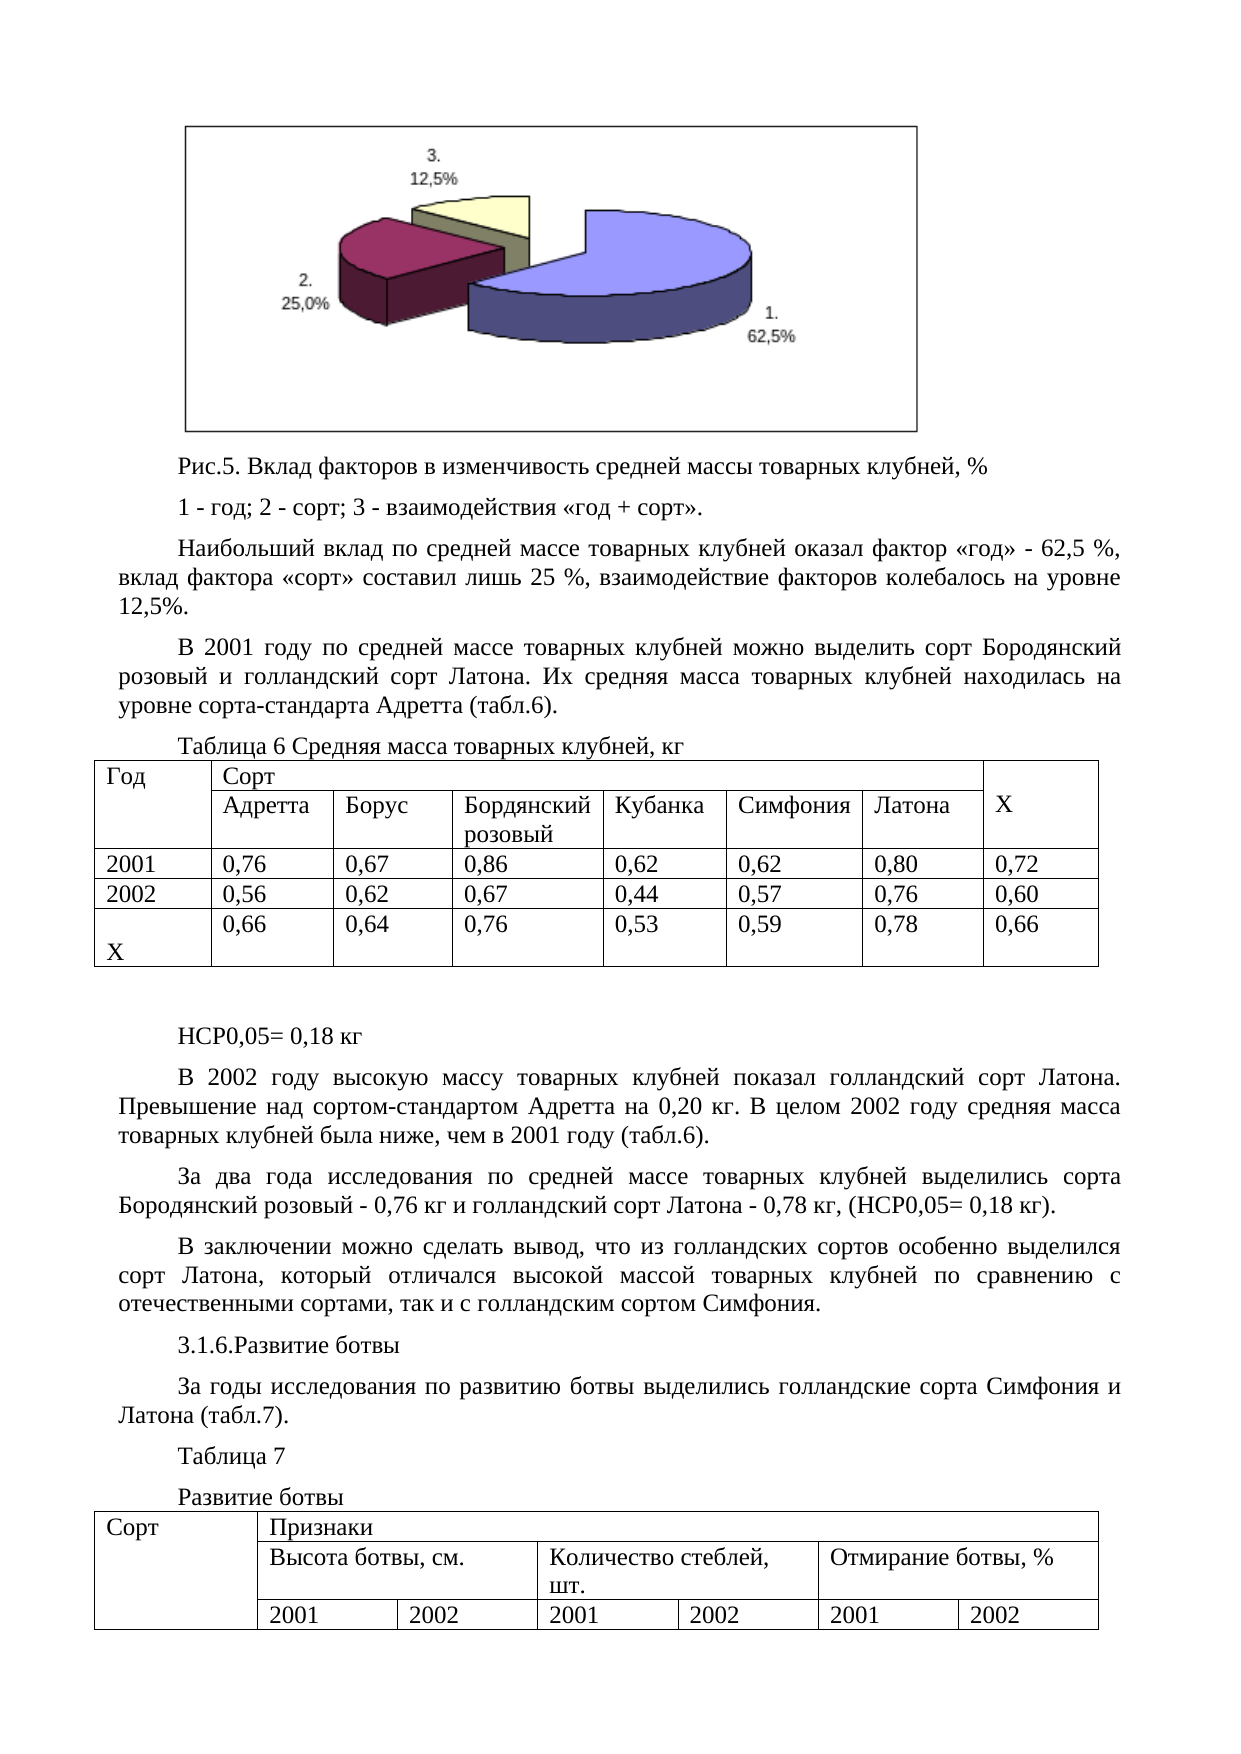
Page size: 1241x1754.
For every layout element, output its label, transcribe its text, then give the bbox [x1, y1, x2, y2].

text Таблица 7 [118, 1441, 1122, 1470]
text За два года исследования по средней массе товарных клубней выделились сорта Бородянский розовый - 0,76 кг и голландский сорт Латона - 0,78 кг, (НСР0,05= 0,18 кг). [118, 1161, 1122, 1218]
table_cell Кубанка [604, 791, 726, 848]
table_cell Количество стеблей, шт. [538, 1542, 818, 1599]
table_cell 0,80 [863, 849, 983, 878]
table_cell 0,66 [212, 909, 333, 966]
text В заключении можно сделать вывод, что из голландских сортов особенно выделился сорт Латона, который отличался высокой массой товарных клубней по сравнению с отечественными сортами, так и с голландским сортом Симфония. [118, 1231, 1122, 1317]
text В 2001 году по средней массе товарных клубней можно выделить сорт Бородянский розовый и голландский сорт Латона. Их средняя масса товарных клубней находилась на уровне сорта-стандарта Адретта (табл.6). [118, 632, 1122, 718]
table_cell Х [95, 909, 211, 966]
text 1 - год; 2 - сорт; 3 - взаимодействия «год + сорт». [118, 492, 1122, 521]
table_cell 0,62 [604, 849, 726, 878]
text 3.1.6.Развитие ботвы [118, 1330, 1122, 1358]
table_header Год [95, 761, 211, 848]
table_cell 0,72 [984, 849, 1098, 878]
table_cell Высота ботвы, см. [258, 1542, 537, 1599]
table_header Сорт [212, 761, 983, 789]
table_cell 2002 [959, 1600, 1098, 1629]
table_cell 2001 [95, 849, 211, 878]
table_cell 0,62 [334, 879, 452, 908]
text HCP0,05= 0,18 кг [118, 1021, 1122, 1050]
text В 2002 году высокую массу товарных клубней показал голландский сорт Латона. Превышение над сортом-стандартом Адретта на 0,20 кг. В целом 2002 году средняя масса товарных клубней была ниже, чем в 2001 году (табл.6). [118, 1062, 1122, 1148]
table_cell 0,86 [453, 849, 603, 878]
table_cell Симфония [727, 791, 862, 848]
table_cell 2002 [95, 879, 211, 908]
table_cell Бордянский розовый [453, 791, 603, 848]
table_cell Адретта [212, 791, 333, 848]
table_cell 0,44 [604, 879, 726, 908]
table_cell 0,78 [863, 909, 983, 966]
table_cell 2002 [398, 1600, 537, 1629]
text Таблица 6 Средняя масса товарных клубней, кг [118, 731, 1122, 760]
table_cell 0,60 [984, 879, 1098, 908]
table_cell 0,62 [727, 849, 862, 878]
table_cell 0,57 [727, 879, 862, 908]
table_cell 2001 [538, 1600, 678, 1629]
table_cell 0,76 [453, 909, 603, 966]
table_cell Латона [863, 791, 983, 848]
table_cell 2001 [819, 1600, 958, 1629]
table_header Признаки [258, 1512, 1098, 1541]
text Наибольший вклад по средней массе товарных клубней оказал фактор «год» - 62,5 %, вклад фактора «сорт» составил лишь 25 %, взаимодействие факторов колебалось на уровне 12,5%. [118, 533, 1122, 620]
table_header Х [984, 761, 1098, 848]
table_cell 0,67 [334, 849, 452, 878]
text За годы исследования по развитию ботвы выделились голландские сорта Симфония и Латона (табл.7). [118, 1371, 1122, 1428]
table_cell 0,59 [727, 909, 862, 966]
table_cell 0,56 [212, 879, 333, 908]
table_cell 2002 [679, 1600, 818, 1629]
table_cell Борус [334, 791, 452, 848]
table_header Сорт [95, 1512, 257, 1629]
text Рис.5. Вклад факторов в изменчивость средней массы товарных клубней, % [118, 451, 1122, 480]
table_cell 0,64 [334, 909, 452, 966]
table_cell 2001 [258, 1600, 397, 1629]
table_cell 0,76 [212, 849, 333, 878]
table_cell 0,53 [604, 909, 726, 966]
text Развитие ботвы [118, 1482, 1122, 1511]
table_cell 0,66 [984, 909, 1098, 966]
table_cell 0,67 [453, 879, 603, 908]
table_cell 0,76 [863, 879, 983, 908]
table_cell Отмирание ботвы, % [819, 1542, 1098, 1599]
